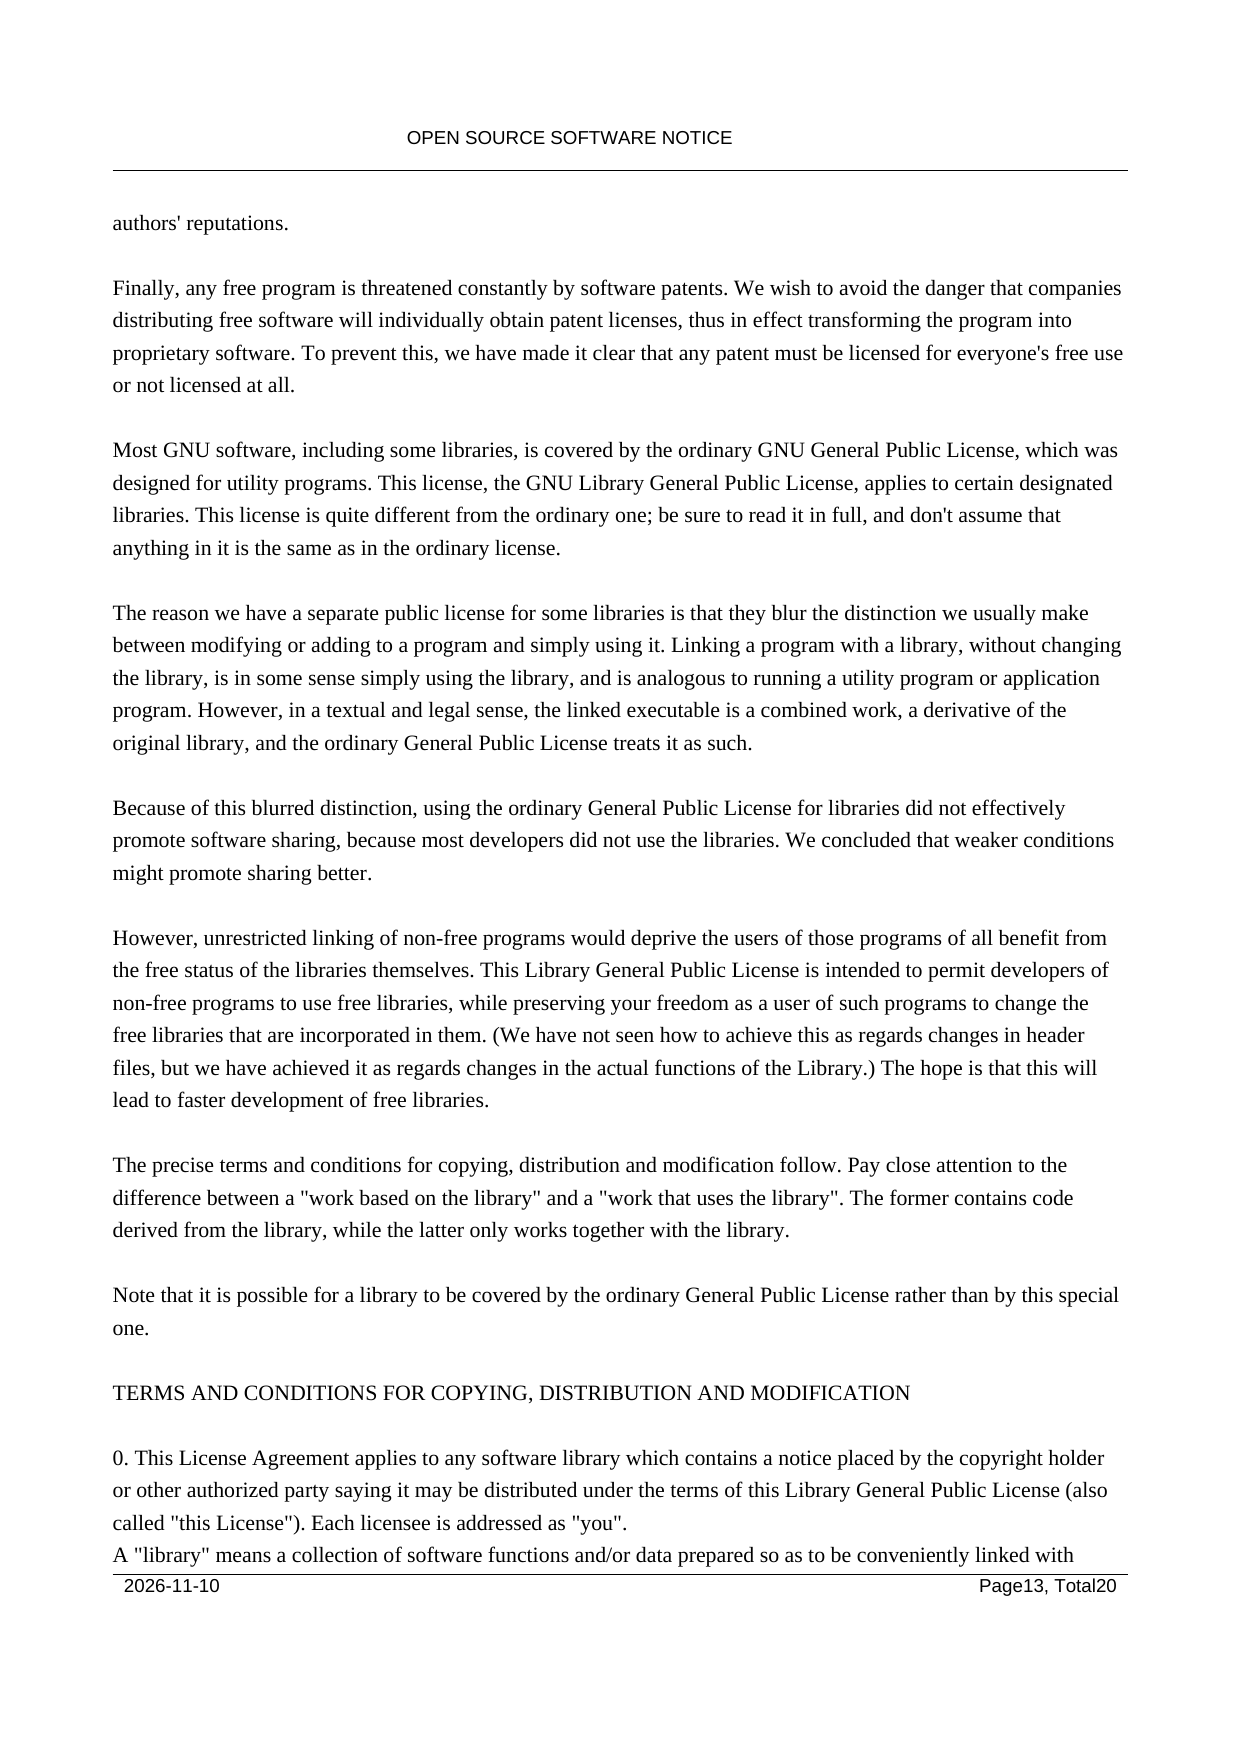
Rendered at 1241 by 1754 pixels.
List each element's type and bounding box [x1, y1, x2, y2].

text [112, 206, 1128, 1571]
